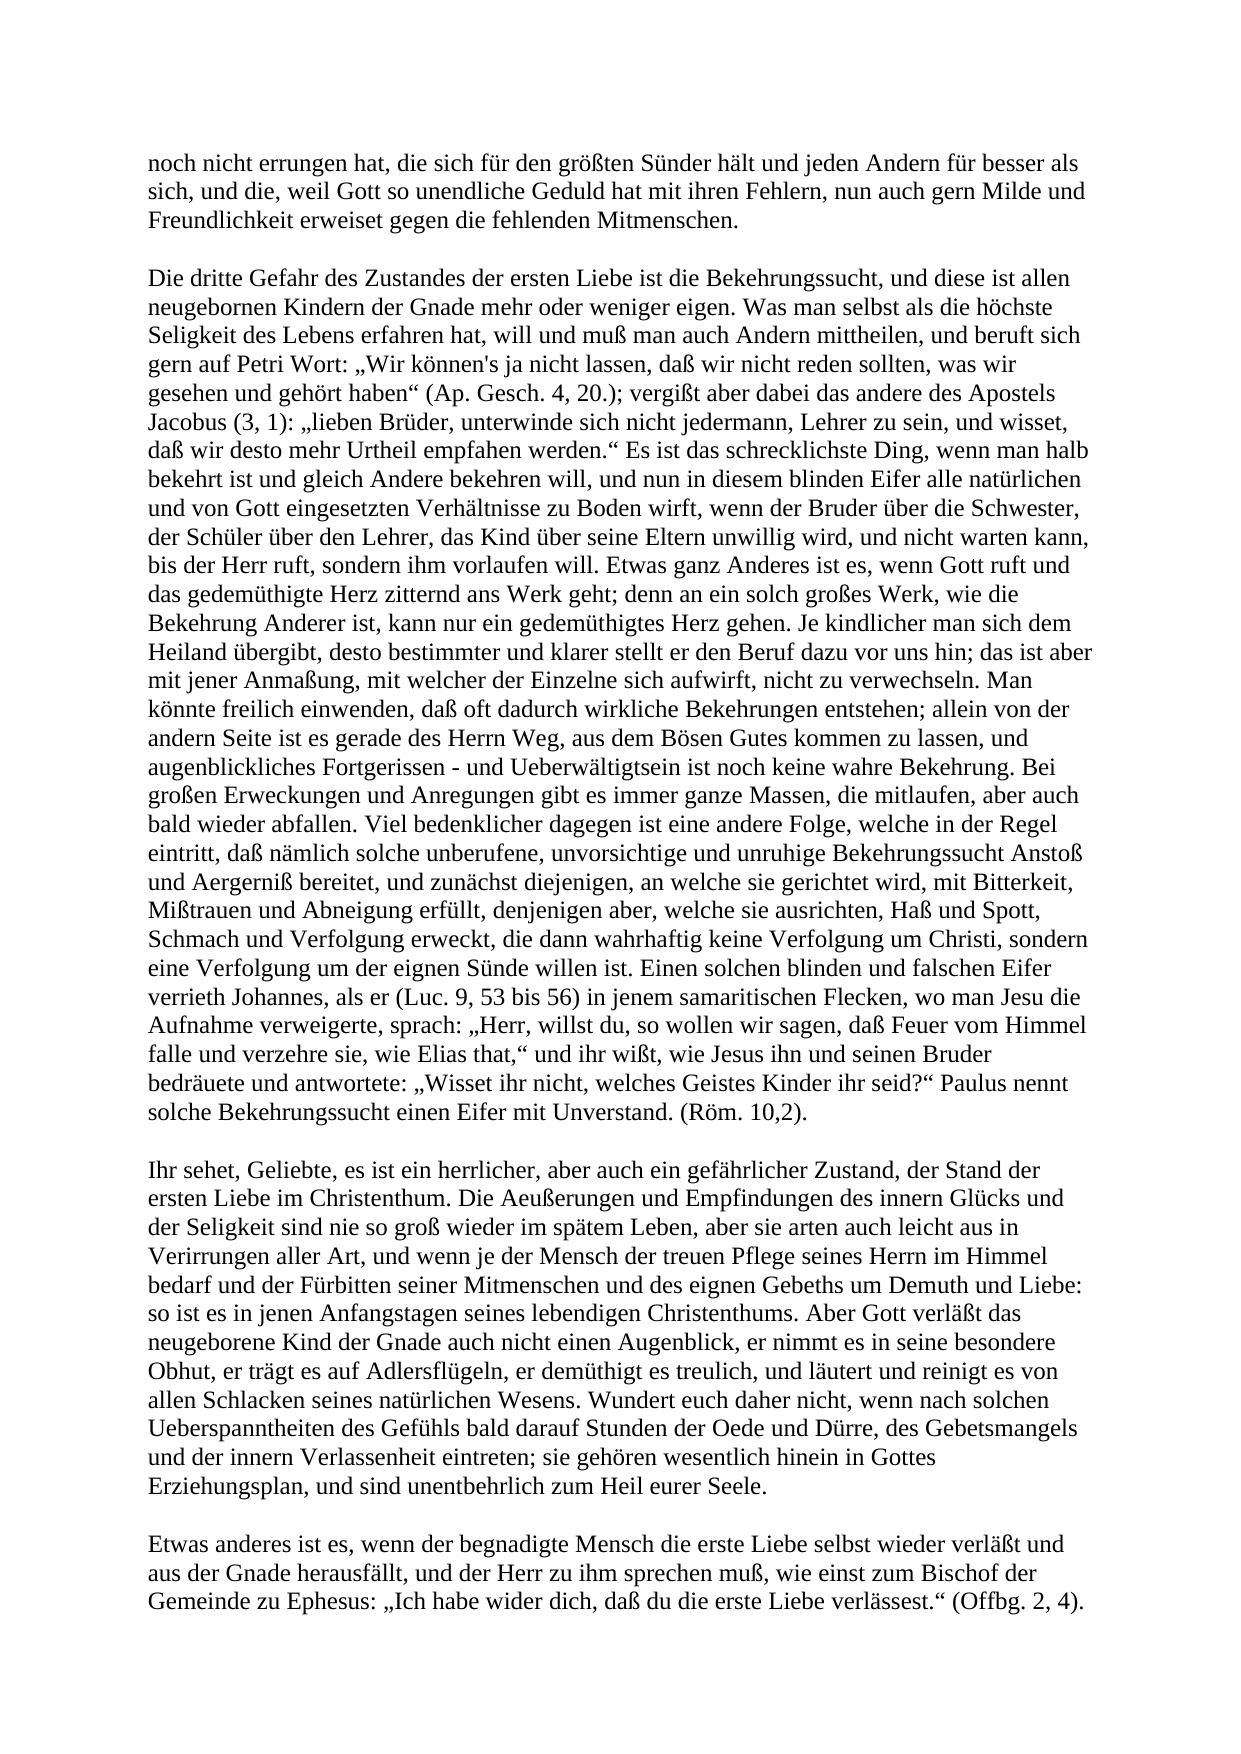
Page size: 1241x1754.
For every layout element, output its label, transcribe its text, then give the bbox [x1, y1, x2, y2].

text Die dritte Gefahr des Zustandes der ersten Liebe ist die Bekehrungssucht, und diese ist allen neugebornen Kindern der Gnade mehr oder weniger eigen. Was man selbst als die höchste Seligkeit des Lebens erfahren hat, will und muß man auch Andern mittheilen, und beruft sich gern auf Petri Wort: „Wir können's ja nicht lassen, daß wir nicht reden sollten, was wir gesehen und gehört haben“ (Ap. Gesch. 4, 20.); vergißt aber dabei das andere des Apostels Jacobus (3, 1): „lieben Brüder, unterwinde sich nicht jedermann, Lehrer zu sein, und wisset, daß wir desto mehr Urtheil empfahen werden.“ Es ist das schrecklichste Ding, wenn man halb bekehrt ist und gleich Andere bekehren will, und nun in diesem blinden Eifer alle natürlichen und von Gott eingesetzten Verhältnisse zu Boden wirft, wenn der Bruder über die Schwester, der Schüler über den Lehrer, das Kind über seine Eltern unwillig wird, und nicht warten kann, bis der Herr ruft, sondern ihm vorlaufen will. Etwas ganz Anderes ist es, wenn Gott ruft und das gedemüthigte Herz zitternd ans Werk geht; denn an ein solch großes Werk, wie die Bekehrung Anderer ist, kann nur ein gedemüthigtes Herz gehen. Je kindlicher man sich dem Heiland übergibt, desto bestimmter und klarer stellt er den Beruf dazu vor uns hin; das ist aber mit jener Anmaßung, mit welcher der Einzelne sich aufwirft, nicht zu verwechseln. Man könnte freilich einwenden, daß oft dadurch wirkliche Bekehrungen entstehen; allein von der andern Seite ist es gerade des Herrn Weg, aus dem Bösen Gutes kommen zu lassen, und augenblickliches Fortgerissen - und Ueberwältigtsein ist noch keine wahre Bekehrung. Bei großen Erweckungen und Anregungen gibt es immer ganze Massen, die mitlaufen, aber auch bald wieder abfallen. Viel bedenklicher dagegen ist eine andere Folge, welche in der Regel eintritt, daß nämlich solche unberufene, unvorsichtige und unruhige Bekehrungssucht Anstoß und Aergerniß bereitet, und zunächst diejenigen, an welche sie gerichtet wird, mit Bitterkeit, Mißtrauen und Abneigung erfüllt, denjenigen aber, welche sie ausrichten, Haß und Spott, Schmach und Verfolgung erweckt, die dann wahrhaftig keine Verfolgung um Christi, sondern eine Verfolgung um der eignen Sünde willen ist. Einen solchen blinden und falschen Eifer verrieth Johannes, als er (Luc. 9, 53 bis 56) in jenem samaritischen Flecken, wo man Jesu die Aufnahme verweigerte, sprach: „Herr, willst du, so wollen wir sagen, daß Feuer vom Himmel falle und verzehre sie, wie Elias that,“ und ihr wißt, wie Jesus ihn und seinen Bruder bedräuete und antwortete: „Wisset ihr nicht, welches Geistes Kinder ihr seid?“ Paulus nennt solche Bekehrungssucht einen Eifer mit Unverstand. (Röm. 10,2). [148, 263, 1093, 1126]
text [148, 148, 1093, 234]
text Ihr sehet, Geliebte, es ist ein herrlicher, aber auch ein gefährlicher Zustand, der Stand der ersten Liebe im Christenthum. Die Aeußerungen und Empfindungen des innern Glücks und der Seligkeit sind nie so groß wieder im spätem Leben, aber sie arten auch leicht aus in Verirrungen aller Art, und wenn je der Mensch der treuen Pflege seines Herrn im Himmel bedarf und der Fürbitten seiner Mitmenschen und des eignen Gebeths um Demuth und Liebe: so ist es in jenen Anfangstagen seines lebendigen Christenthums. Aber Gott verläßt das neugeborene Kind der Gnade auch nicht einen Augenblick, er nimmt es in seine besondere Obhut, er trägt es auf Adlersflügeln, er demüthigt es treulich, und läutert und reinigt es von allen Schlacken seines natürlichen Wesens. Wundert euch daher nicht, wenn nach solchen Ueberspanntheiten des Gefühls bald darauf Stunden der Oede und Dürre, des Gebetsmangels und der innern Verlassenheit eintreten; sie gehören wesentlich hinein in Gottes Erziehungsplan, und sind unentbehrlich zum Heil eurer Seele. [148, 1155, 1093, 1500]
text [148, 1529, 1093, 1615]
